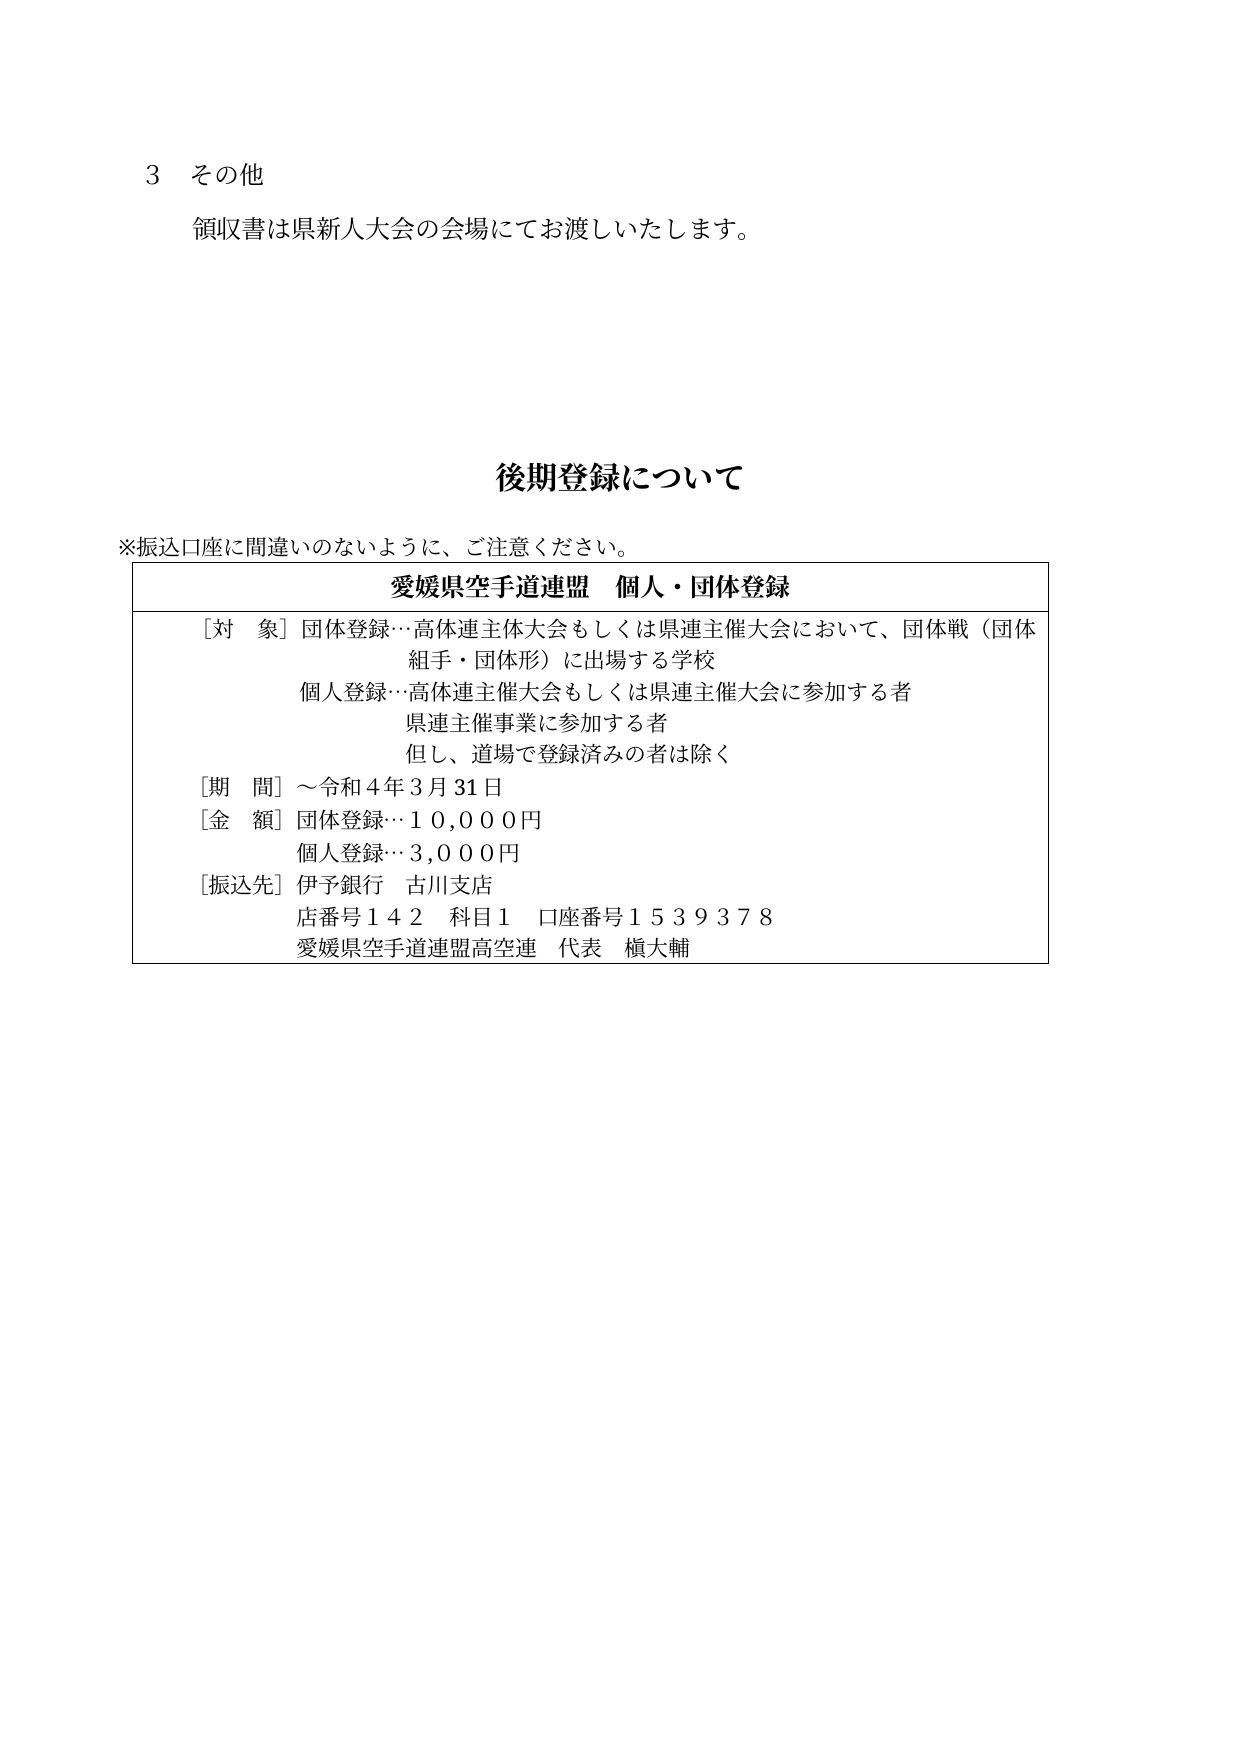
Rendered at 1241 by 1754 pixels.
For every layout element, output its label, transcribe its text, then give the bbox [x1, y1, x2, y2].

table_cell ［対 象］団体登録…高体連主体大会もしくは県連主催大会において、団体戦（団体組手・団体形）に出場する学校 個人登録…高体連主催大会もしくは県連主催大会に参加する者 県連主催事業に参加する者 但し、道場で登録済みの者は除く ［期 間］～令和４年３月31日 ［金 額］団体登録…１０,０００円 個人登録…３,０００円 ［振込先］伊予銀行 古川支店 店番号１４２ 科目１ 口座番号１５３９３７８ 愛媛県空手道連盟高空連 代表 槇大輔 [133, 612, 1048, 963]
table_header 愛媛県空手道連盟 個人・団体登録 [133, 563, 1048, 611]
text ※振込口座に間違いのないように、ご注意ください。 [118, 529, 1122, 562]
text 領収書は県新人大会の会場にてお渡しいたします。 [118, 196, 1122, 249]
text 後期登録について [118, 463, 1122, 496]
text ３ その他 [140, 142, 1122, 196]
